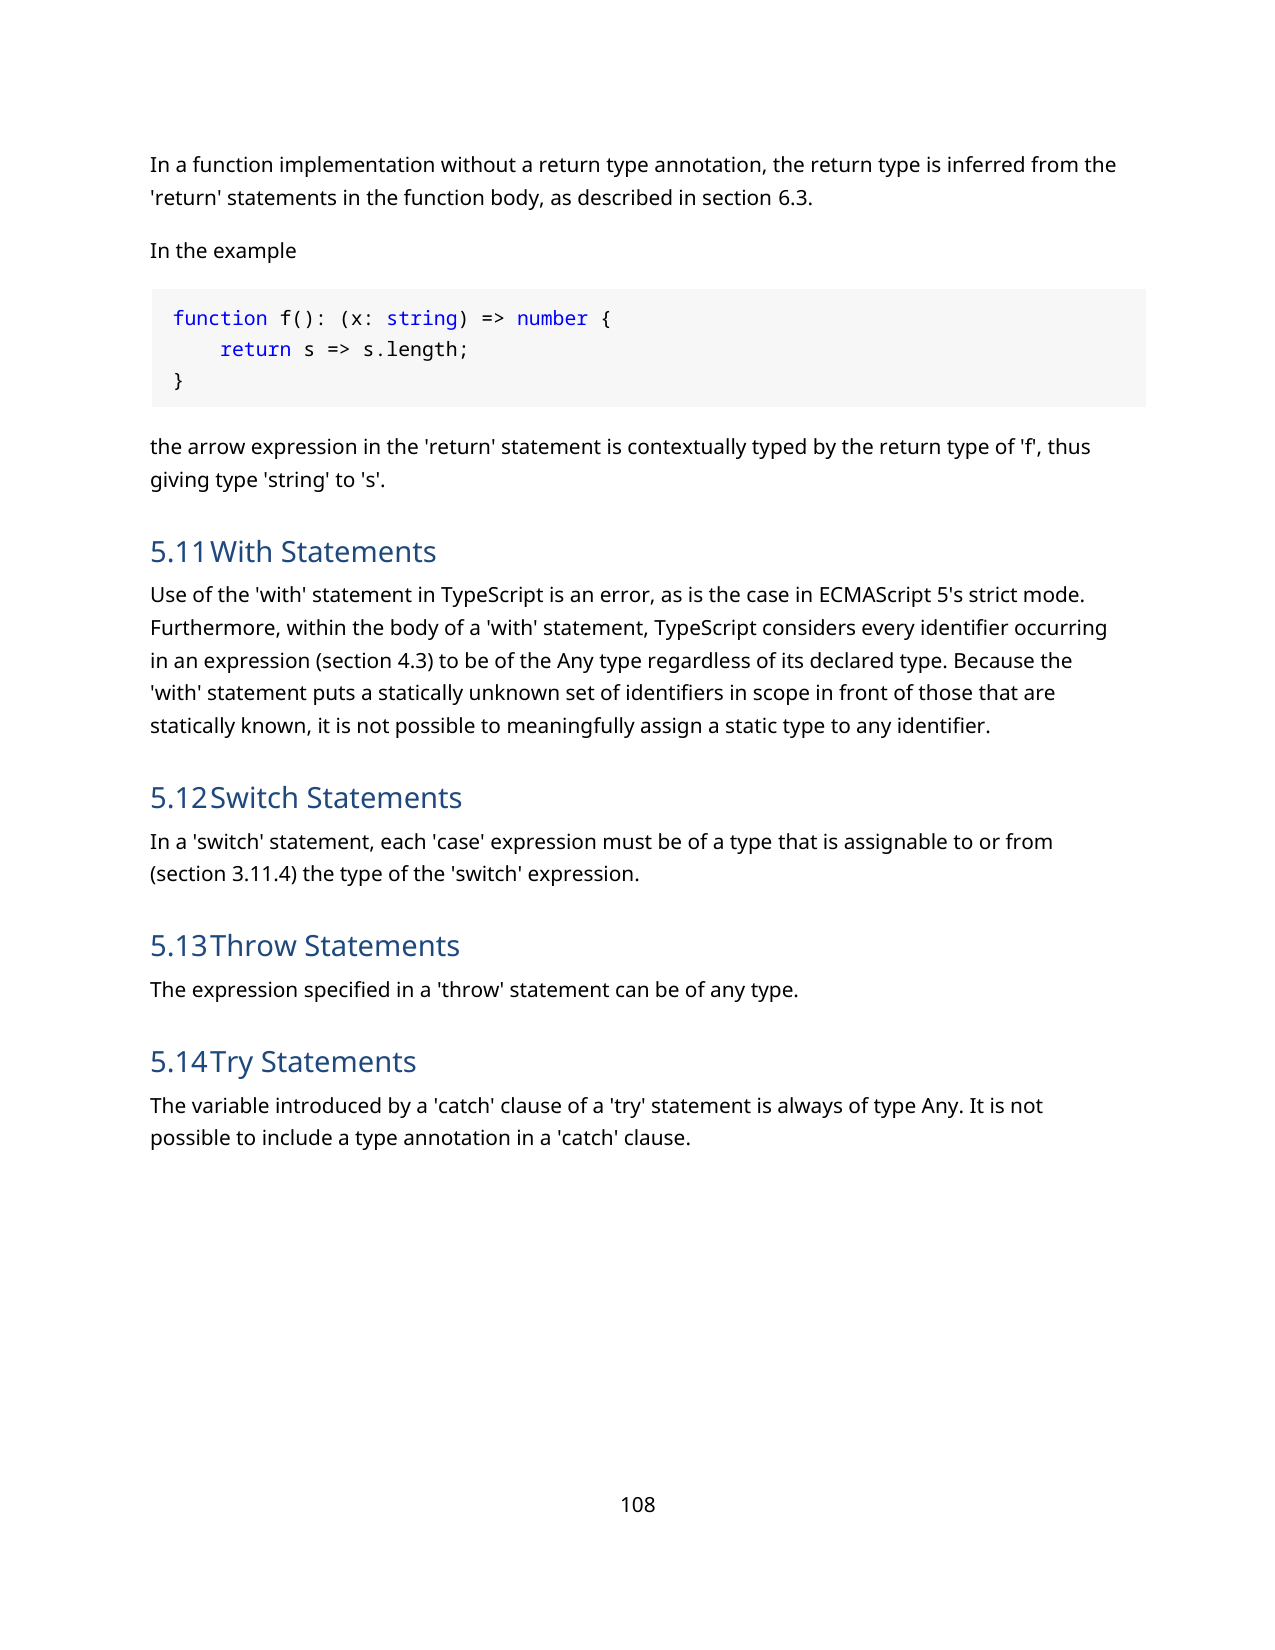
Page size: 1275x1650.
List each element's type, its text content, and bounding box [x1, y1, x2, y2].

text Use of the 'with' statement in TypeScript is an error, as is the case in ECMAScript 5's strict mode. Furthermore, within the body of a 'with' statement, TypeScript considers every identifier occurring in an expression (section 4.3) to be of the Any type regardless of its declared type. Because the 'with' statement puts a statically unknown set of identifiers in scope in front of those that are statically known, it is not possible to meaningfully assign a static type to any identifier. [150, 581, 1125, 739]
text the arrow expression in the 'return' statement is contextually typed by the return type of 'f', thus giving type 'string' to 's'. [150, 432, 1125, 493]
subtitle Switch Statements [150, 777, 1125, 817]
subtitle Try Statements [150, 1041, 1125, 1081]
subtitle Throw Statements [150, 925, 1125, 965]
text In a 'switch' statement, each 'case' expression must be of a type that is assignable to or from (section 3.11.4) the type of the 'switch' expression. [150, 827, 1125, 888]
text function f(): (x: string) => number { return s => s.length; } [164, 302, 1133, 395]
subtitle With Statements [150, 531, 1125, 571]
text The expression specified in a 'throw' statement can be of any type. [150, 975, 1125, 1003]
text In a function implementation without a return type annotation, the return type is inferred from the 'return' statements in the function body, as described in section 6.3. [150, 150, 1125, 211]
text The variable introduced by a 'catch' clause of a 'try' statement is always of type Any. It is not possible to include a type annotation in a 'catch' clause. [150, 1091, 1125, 1152]
text In the example [150, 236, 1125, 264]
